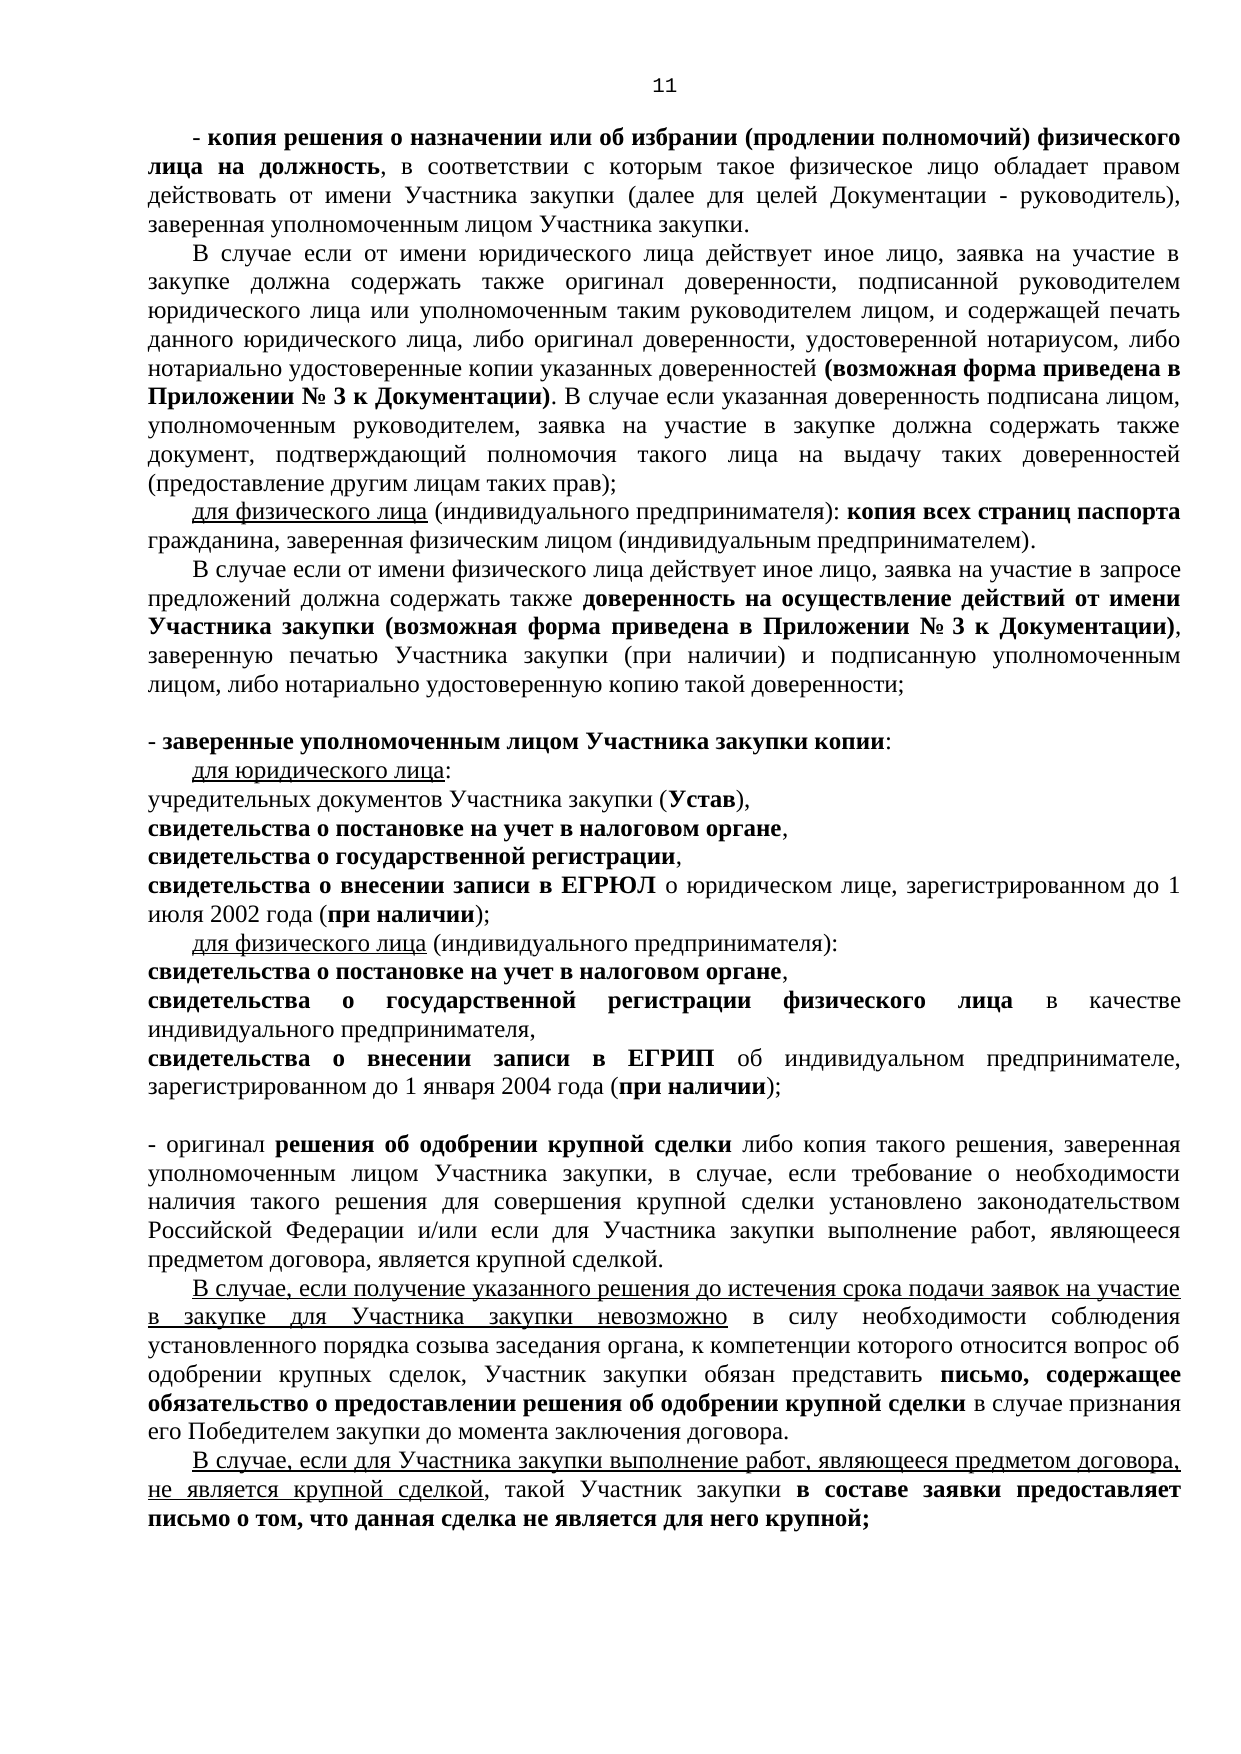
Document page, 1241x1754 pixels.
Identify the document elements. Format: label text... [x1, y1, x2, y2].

text В случае, если получение указанного решения до истечения срока подачи заявок на участие в закупке для Участника закупки невозможно в силу необходимости соблюдения установленного порядка созыва заседания органа, к компетенции которого относится вопрос об одобрении крупных сделок, Участник закупки обязан представить письмо, содержащее обязательство о предоставлении решения об одобрении крупной сделки в случае признания его Победителем закупки до момента заключения договора. [148, 1273, 1181, 1445]
text свидетельства о внесении записи в ЕГРИП об индивидуальном предпринимателе, зарегистрированном до 1 января 2004 года (при наличии); [148, 1043, 1181, 1100]
text свидетельства о постановке на учет в налоговом органе, [148, 956, 1181, 985]
text В случае, если для Участника закупки выполнение работ, являющееся предметом договора, не является крупной сделкой, такой Участник закупки в составе заявки предоставляет письмо о том, что данная сделка не является для него крупной; [148, 1445, 1181, 1531]
text - копия решения о назначении или об избрании (продлении полномочий) физического лица на должность, в соответствии с которым такое физическое лицо обладает правом действовать от имени Участника закупки (далее для целей Документации - руководитель), заверенная уполномоченным лицом Участника закупки. [148, 122, 1181, 238]
text свидетельства о государственной регистрации физического лица в качестве индивидуального предпринимателя, [148, 985, 1181, 1043]
text для физического лица (индивидуального предпринимателя): копия всех страниц паспорта гражданина, заверенная физическим лицом (индивидуальным предпринимателем). [148, 496, 1181, 554]
text - оригинал решения об одобрении крупной сделки либо копия такого решения, заверенная уполномоченным лицом Участника закупки, в случае, если требование о необходимости наличия такого решения для совершения крупной сделки установлено законодательством Российской Федерации и/или если для Участника закупки выполнение работ, являющееся предметом договора, является крупной сделкой. [148, 1129, 1181, 1273]
text для юридического лица: [148, 755, 1181, 784]
text В случае если от имени физического лица действует иное лицо, заявка на участие в запросе предложений должна содержать также доверенность на осуществление действий от имени Участника закупки (возможная форма приведена в Приложении № 3 к Документации), заверенную печатью Участника закупки (при наличии) и подписанную уполномоченным лицом, либо нотариально удостоверенную копию такой доверенности; [148, 554, 1181, 698]
text свидетельства о государственной регистрации, [148, 841, 1181, 870]
text свидетельства о постановке на учет в налоговом органе, [148, 813, 1181, 841]
text свидетельства о внесении записи в ЕГРЮЛ о юридическом лице, зарегистрированном до 1 июля 2002 года (при наличии); [148, 870, 1181, 928]
text для физического лица (индивидуального предпринимателя): [148, 928, 1181, 956]
text - заверенные уполномоченным лицом Участника закупки копии: [148, 726, 1181, 755]
text учредительных документов Участника закупки (Устав), [148, 784, 1181, 813]
text В случае если от имени юридического лица действует иное лицо, заявка на участие в закупке должна содержать также оригинал доверенности, подписанной руководителем юридического лица или уполномоченным таким руководителем лицом, и содержащей печать данного юридического лица, либо оригинал доверенности, удостоверенной нотариусом, либо нотариально удостоверенные копии указанных доверенностей (возможная форма приведена в Приложении № 3 к Документации). В случае если указанная доверенность подписана лицом, уполномоченным руководителем, заявка на участие в закупке должна содержать также документ, подтверждающий полномочия такого лица на выдачу таких доверенностей (предоставление другим лицам таких прав); [148, 238, 1181, 496]
